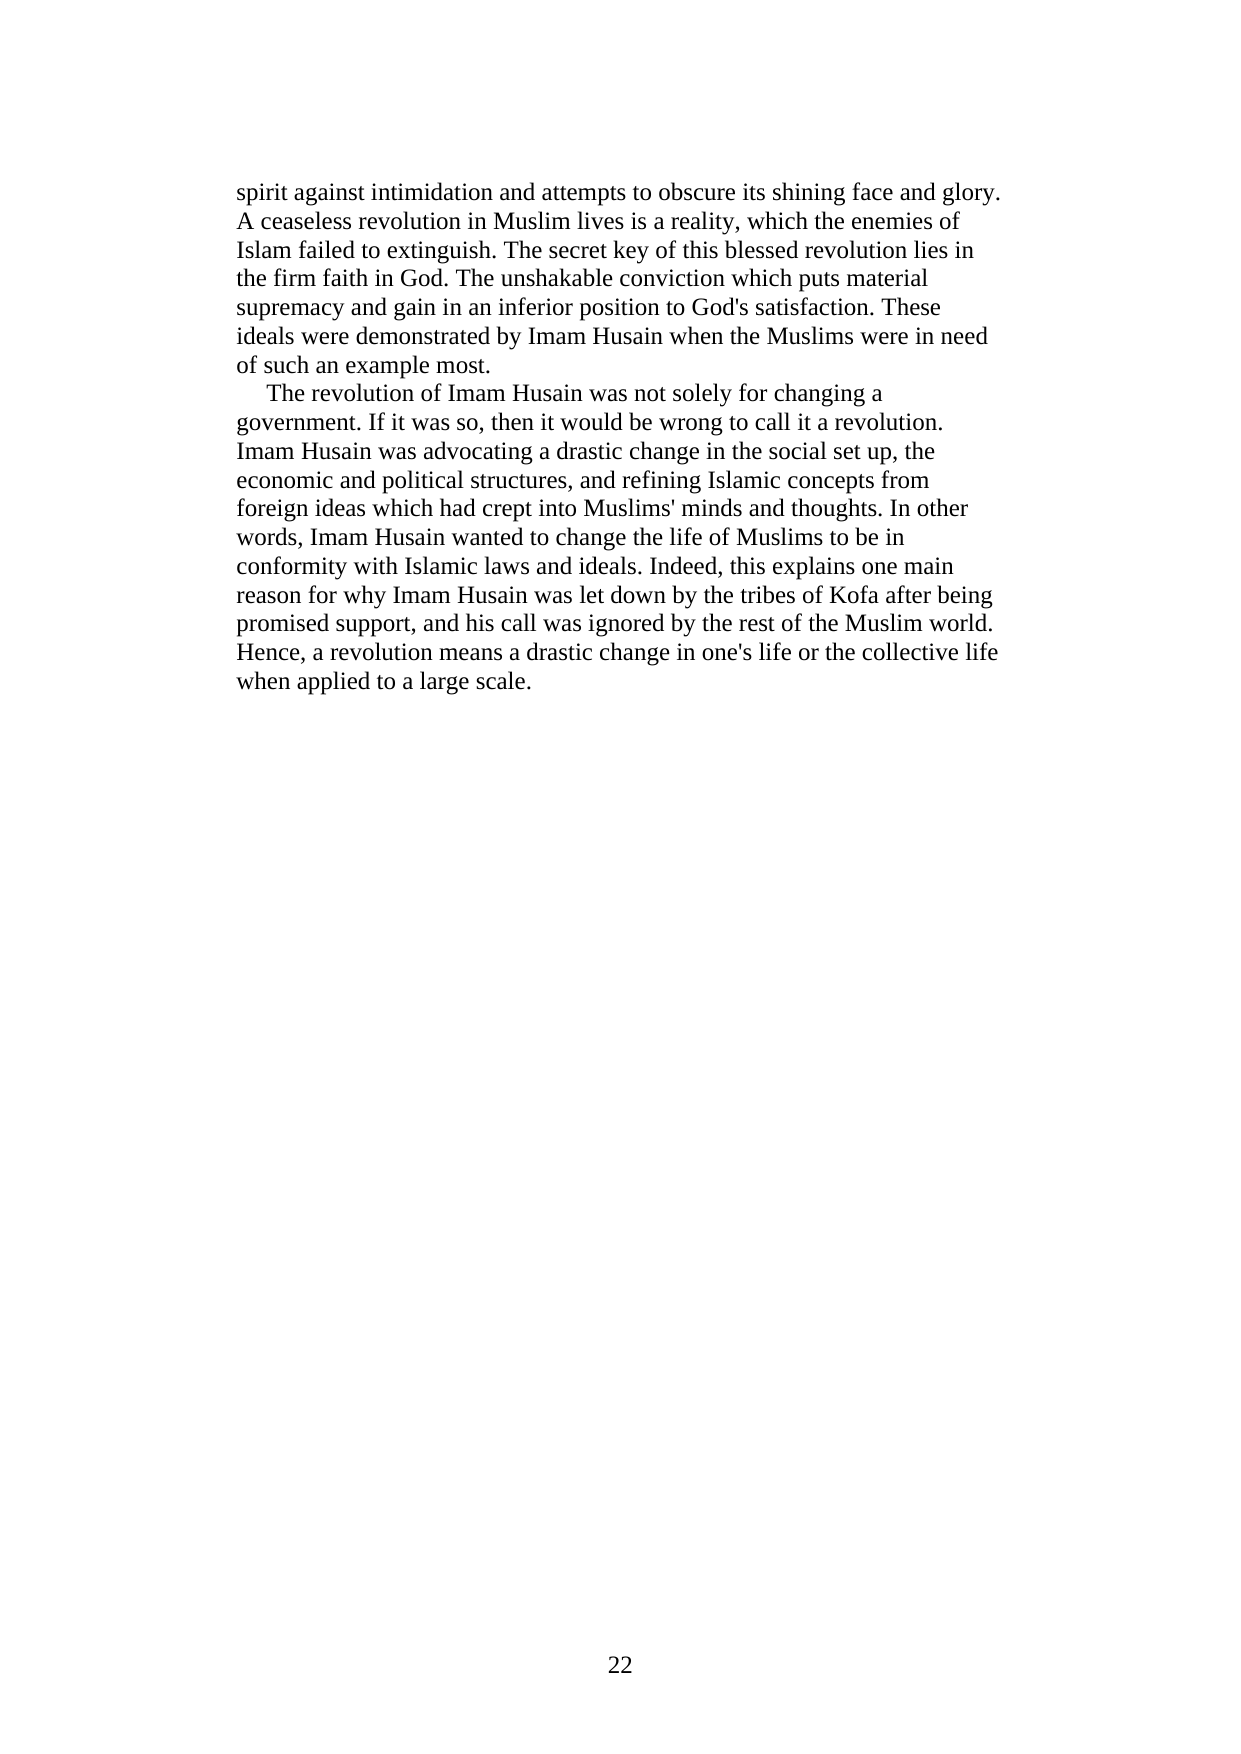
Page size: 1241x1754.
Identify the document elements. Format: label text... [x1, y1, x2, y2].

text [236, 177, 1004, 378]
text The revolution of Imam Husain was not solely for changing a government. If it was so, then it would be wrong to call it a revolution. Imam Husain was advocating a drastic change in the social set up, the economic and political structures, and refining Islamic concepts from foreign ideas which had crept into Muslims' minds and thoughts. In other words, Imam Husain wanted to change the life of Muslims to be in conformity with Islamic laws and ideals. Indeed, this explains one main reason for why Imam Husain was let down by the tribes of Kofa after being promised support, and his call was ignored by the rest of the Muslim world. Hence, a revolution means a drastic change in one's life or the collective life when applied to a large scale. [236, 378, 1004, 695]
